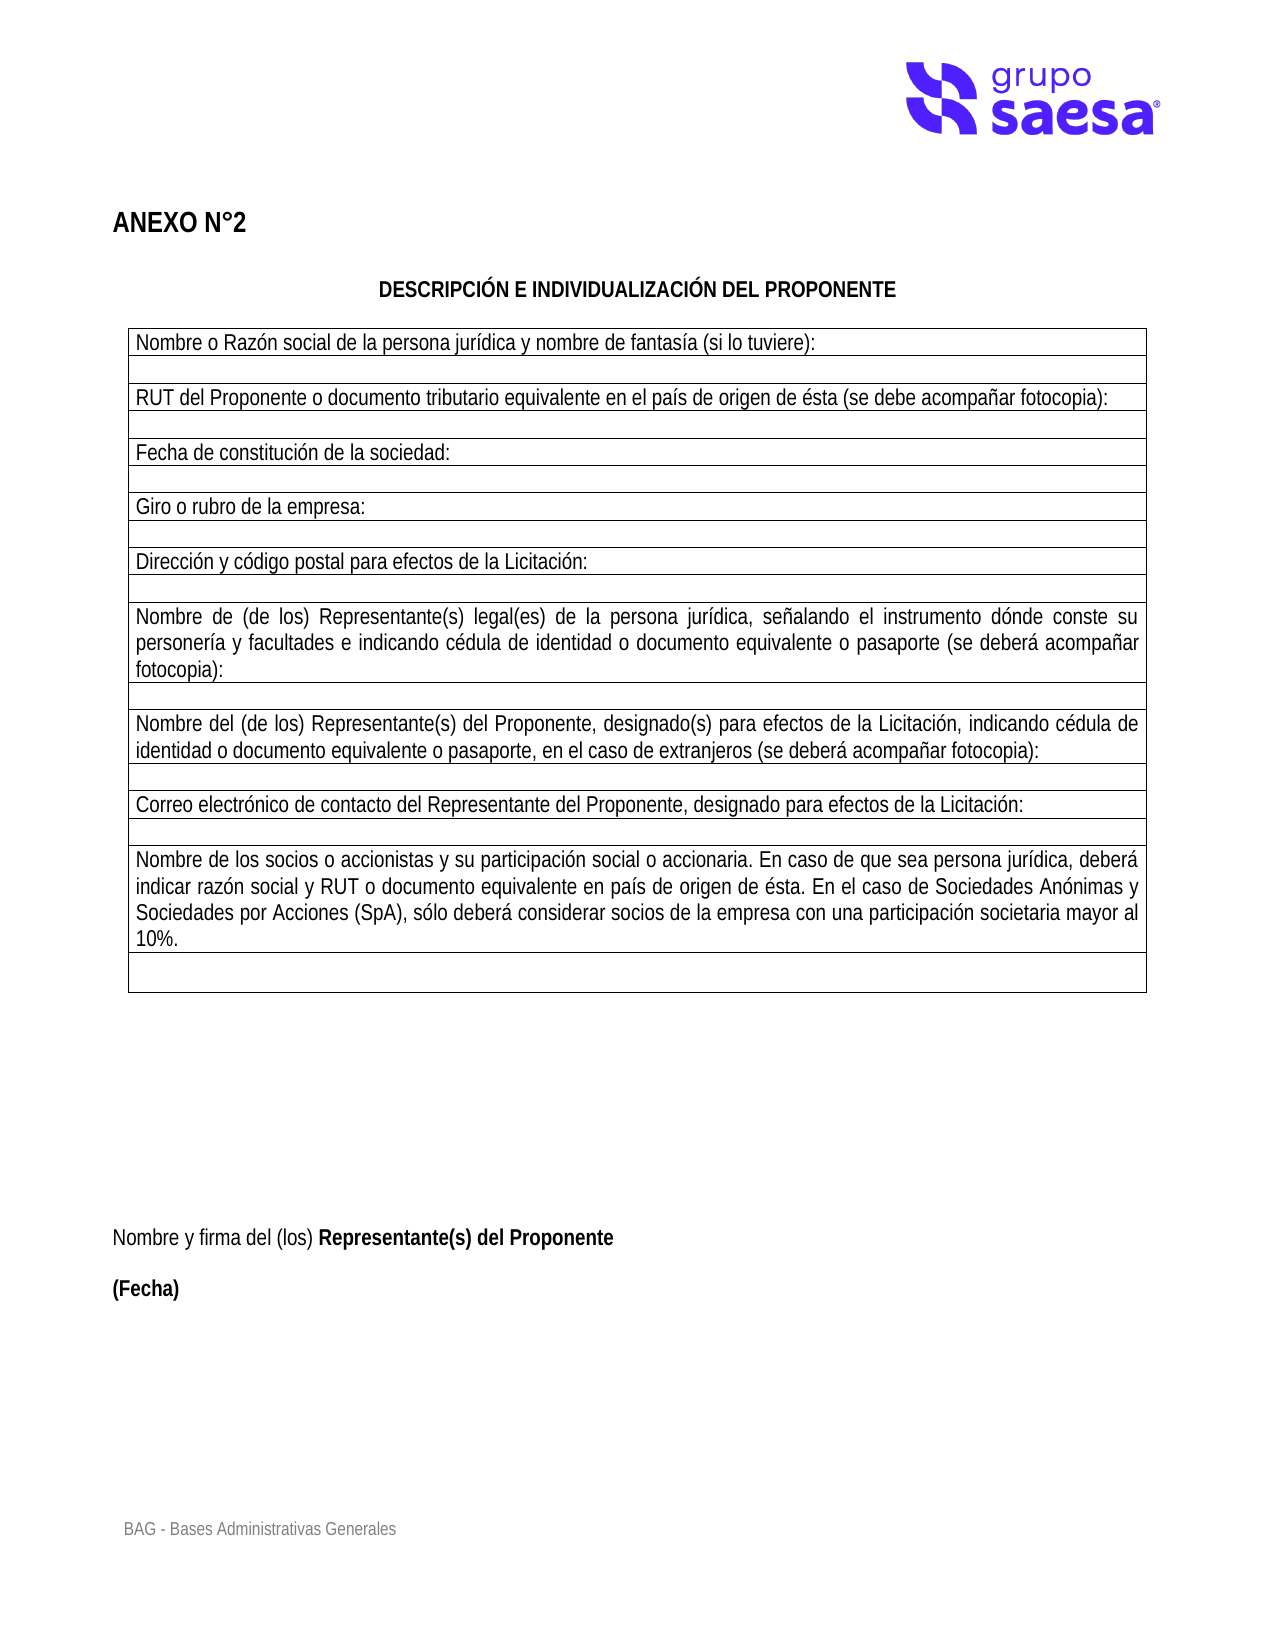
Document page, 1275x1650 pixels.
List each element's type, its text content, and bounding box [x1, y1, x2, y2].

table_cell Fecha de constitución de la sociedad: [129, 439, 1146, 465]
table_header Nombre o Razón social de la persona jurídica y nombre de fantasía (si lo tuviere): [129, 329, 1146, 355]
table_cell Nombre de (de los) Representante(s) legal(es) de la persona jurídica, señalando el instrumento dónde conste su personería y facultades e indicando cédula de identidad o documento equivalente o pasaporte (se deberá acompañar fotocopia): [129, 603, 1146, 682]
table_cell [129, 575, 1146, 602]
table_cell Giro o rubro de la empresa: [129, 493, 1146, 519]
table_cell [129, 356, 1146, 383]
table_cell Correo electrónico de contacto del Representante del Proponente, designado para efectos de la Licitación: [129, 791, 1146, 818]
subtitle Anexo N°2 [112, 206, 1162, 239]
table_cell [129, 683, 1146, 709]
table_cell [129, 764, 1146, 790]
table_cell Dirección y código postal para efectos de la Licitación: [129, 548, 1146, 574]
table_cell Nombre de los socios o accionistas y su participación social o accionaria. En caso de que sea persona jurídica, deberá indicar razón social y RUT o documento equivalente en país de origen de ésta. En el caso de Sociedades Anónimas y Sociedades por Acciones (SpA), sólo deberá considerar socios de la empresa con una participación societaria mayor al 10%. [129, 846, 1146, 952]
table_cell Nombre del (de los) Representante(s) del Proponente, designado(s) para efectos de la Licitación, indicando cédula de identidad o documento equivalente o pasaporte, en el caso de extranjeros (se deberá acompañar fotocopia): [129, 710, 1146, 763]
table_cell [129, 819, 1146, 845]
table_cell [129, 466, 1146, 492]
picture [902, 54, 1163, 143]
text DESCRIPCIÓN E INDIVIDUALIZACIÓN DEL PROPONENTE [112, 276, 1162, 303]
table_cell RUT del Proponente o documento tributario equivalente en el país de origen de ésta (se debe acompañar fotocopia): [129, 384, 1146, 410]
table_cell [129, 521, 1146, 547]
text Nombre y firma del (los) Representante(s) del Proponente [112, 1224, 1162, 1250]
text (Fecha) [112, 1275, 1162, 1301]
table_cell [129, 953, 1146, 992]
table_cell [129, 411, 1146, 437]
